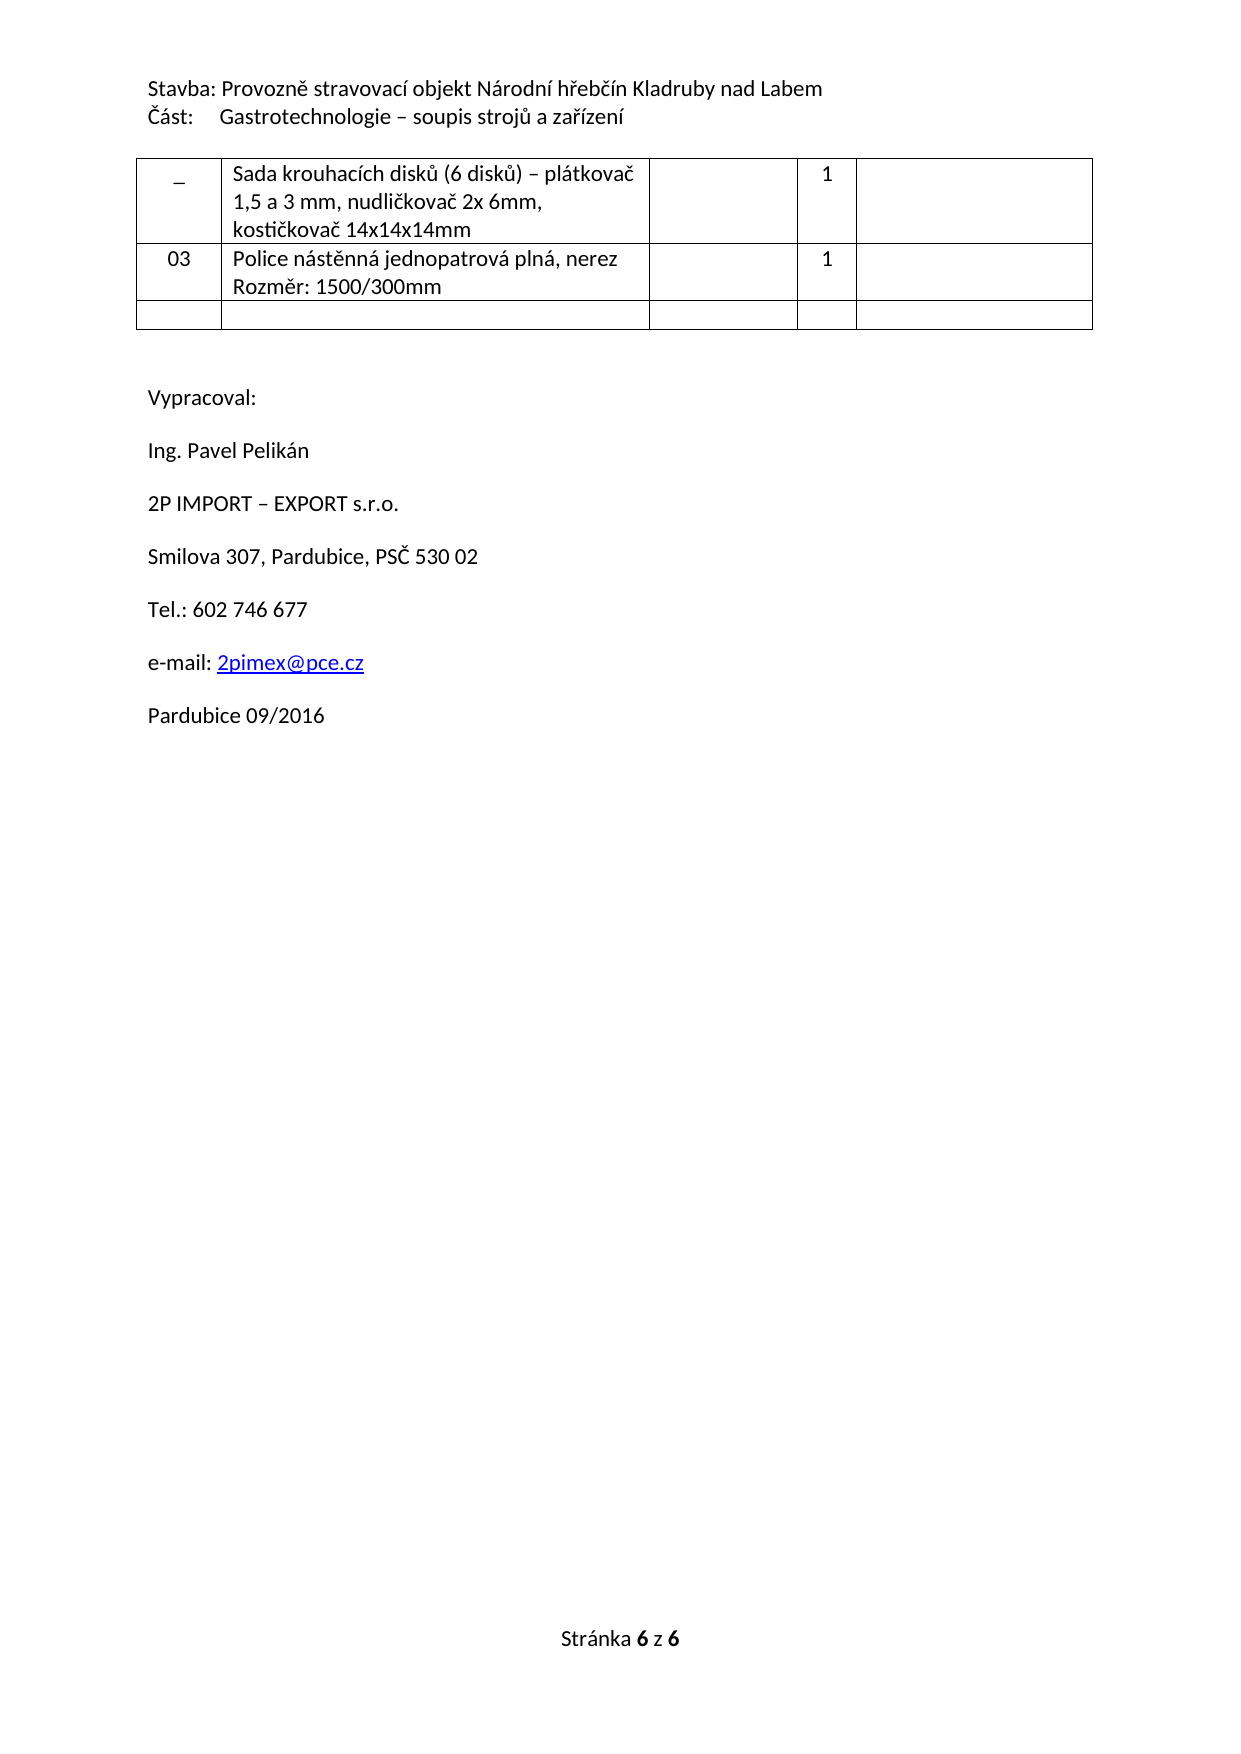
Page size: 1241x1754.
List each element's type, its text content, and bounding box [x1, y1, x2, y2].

text Smilova 307, Pardubice, PSČ 530 02 [148, 542, 1093, 570]
table_cell [650, 301, 797, 329]
table_cell [857, 159, 1092, 243]
table_cell [137, 301, 221, 329]
text Pardubice 09/2016 [148, 701, 1093, 729]
table_cell [857, 244, 1092, 300]
table_cell 1 [798, 244, 856, 300]
table_cell [857, 301, 1092, 329]
table_cell 1 [798, 159, 856, 243]
table_cell [798, 301, 856, 329]
table_cell Police nástěnná jednopatrová plná, nerez Rozměr: 1500/300mm [222, 244, 649, 300]
table_cell Sada krouhacích disků (6 disků) – plátkovač 1,5 a 3 mm, nudličkovač 2x 6mm, kostičkovač 14x14x14mm [222, 159, 649, 243]
text 2P IMPORT – EXPORT s.r.o. [148, 489, 1093, 517]
text Tel.: 602 746 677 [148, 595, 1093, 623]
text Vypracoval: [148, 383, 1093, 411]
table_cell _ [137, 159, 221, 243]
table_cell [650, 244, 797, 300]
table_cell [222, 301, 649, 329]
table_cell 03 [137, 244, 221, 300]
text Pelikán [148, 436, 1093, 464]
table_cell [650, 159, 797, 243]
text e-mail: 2pimex@pce.cz [148, 648, 1093, 676]
